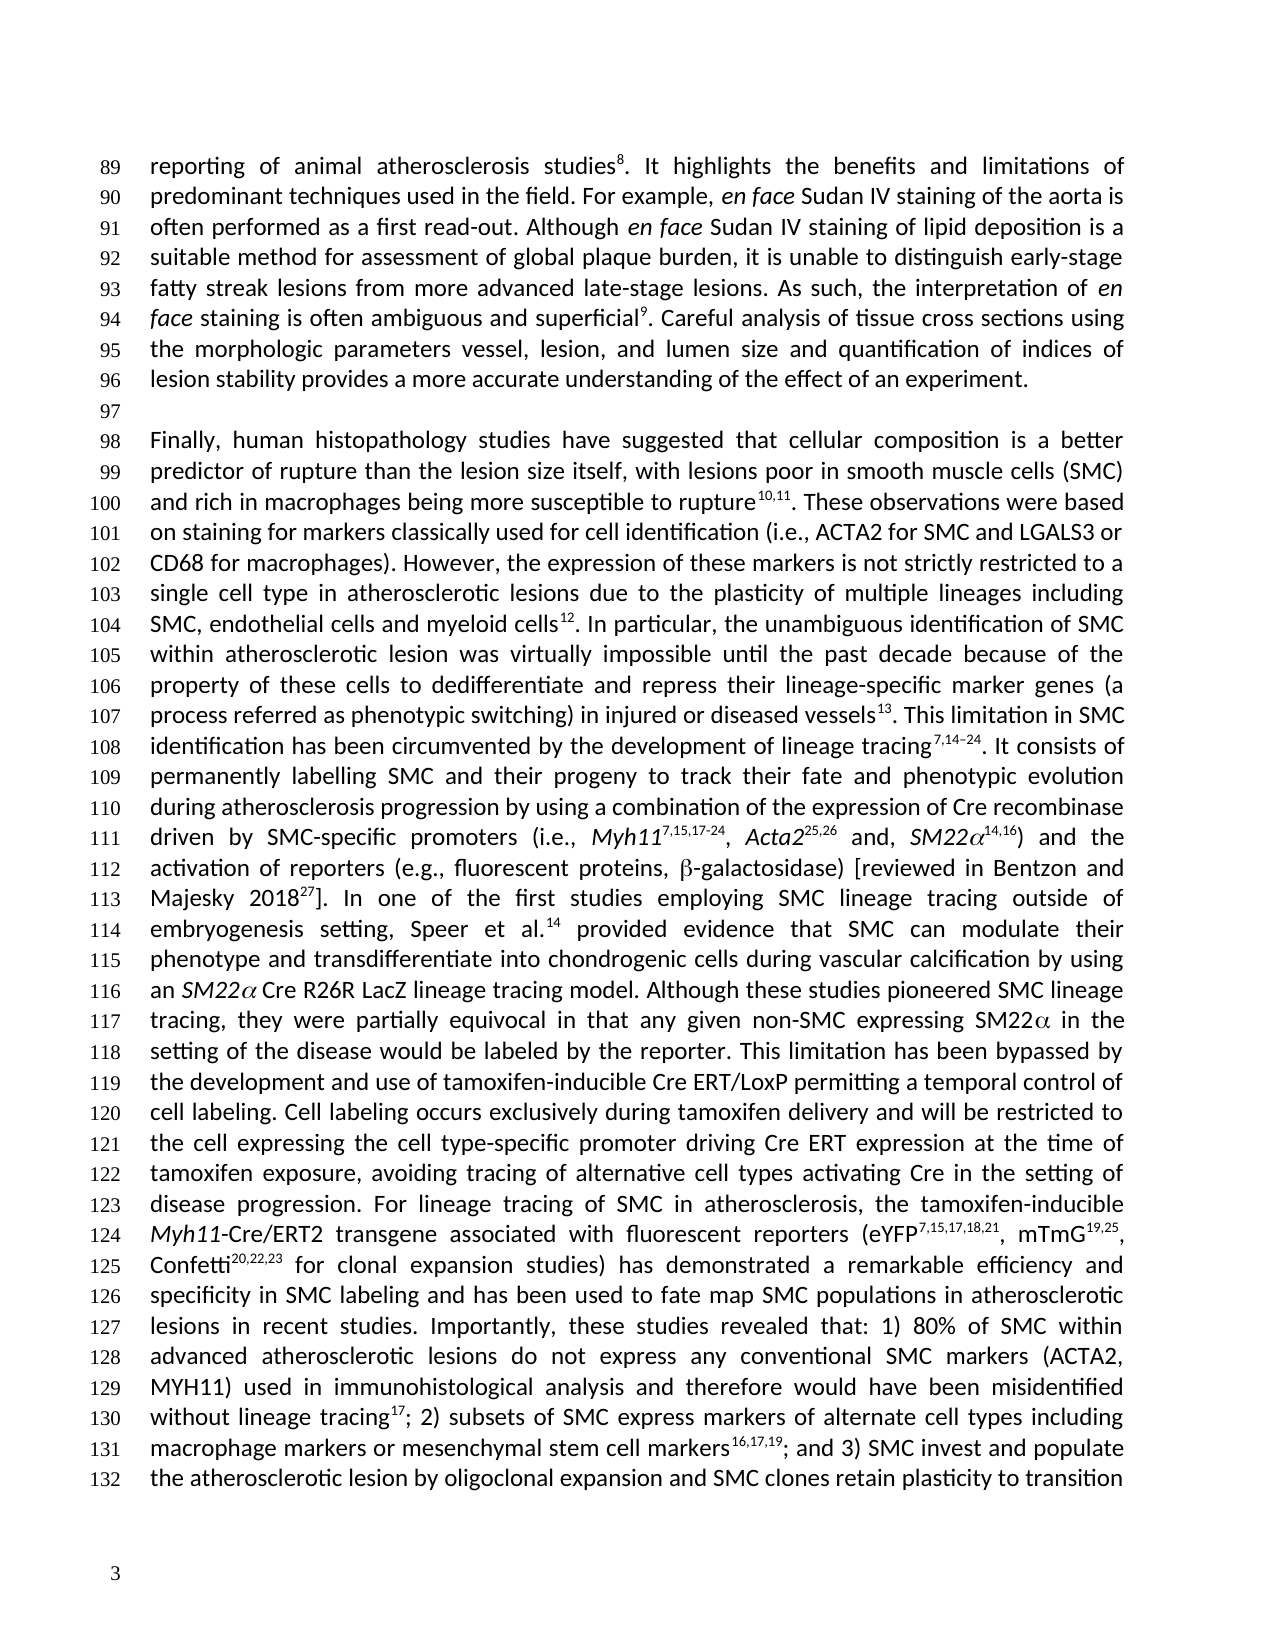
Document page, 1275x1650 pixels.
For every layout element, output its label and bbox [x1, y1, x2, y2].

text [150, 425, 1125, 1493]
text [150, 150, 1125, 394]
